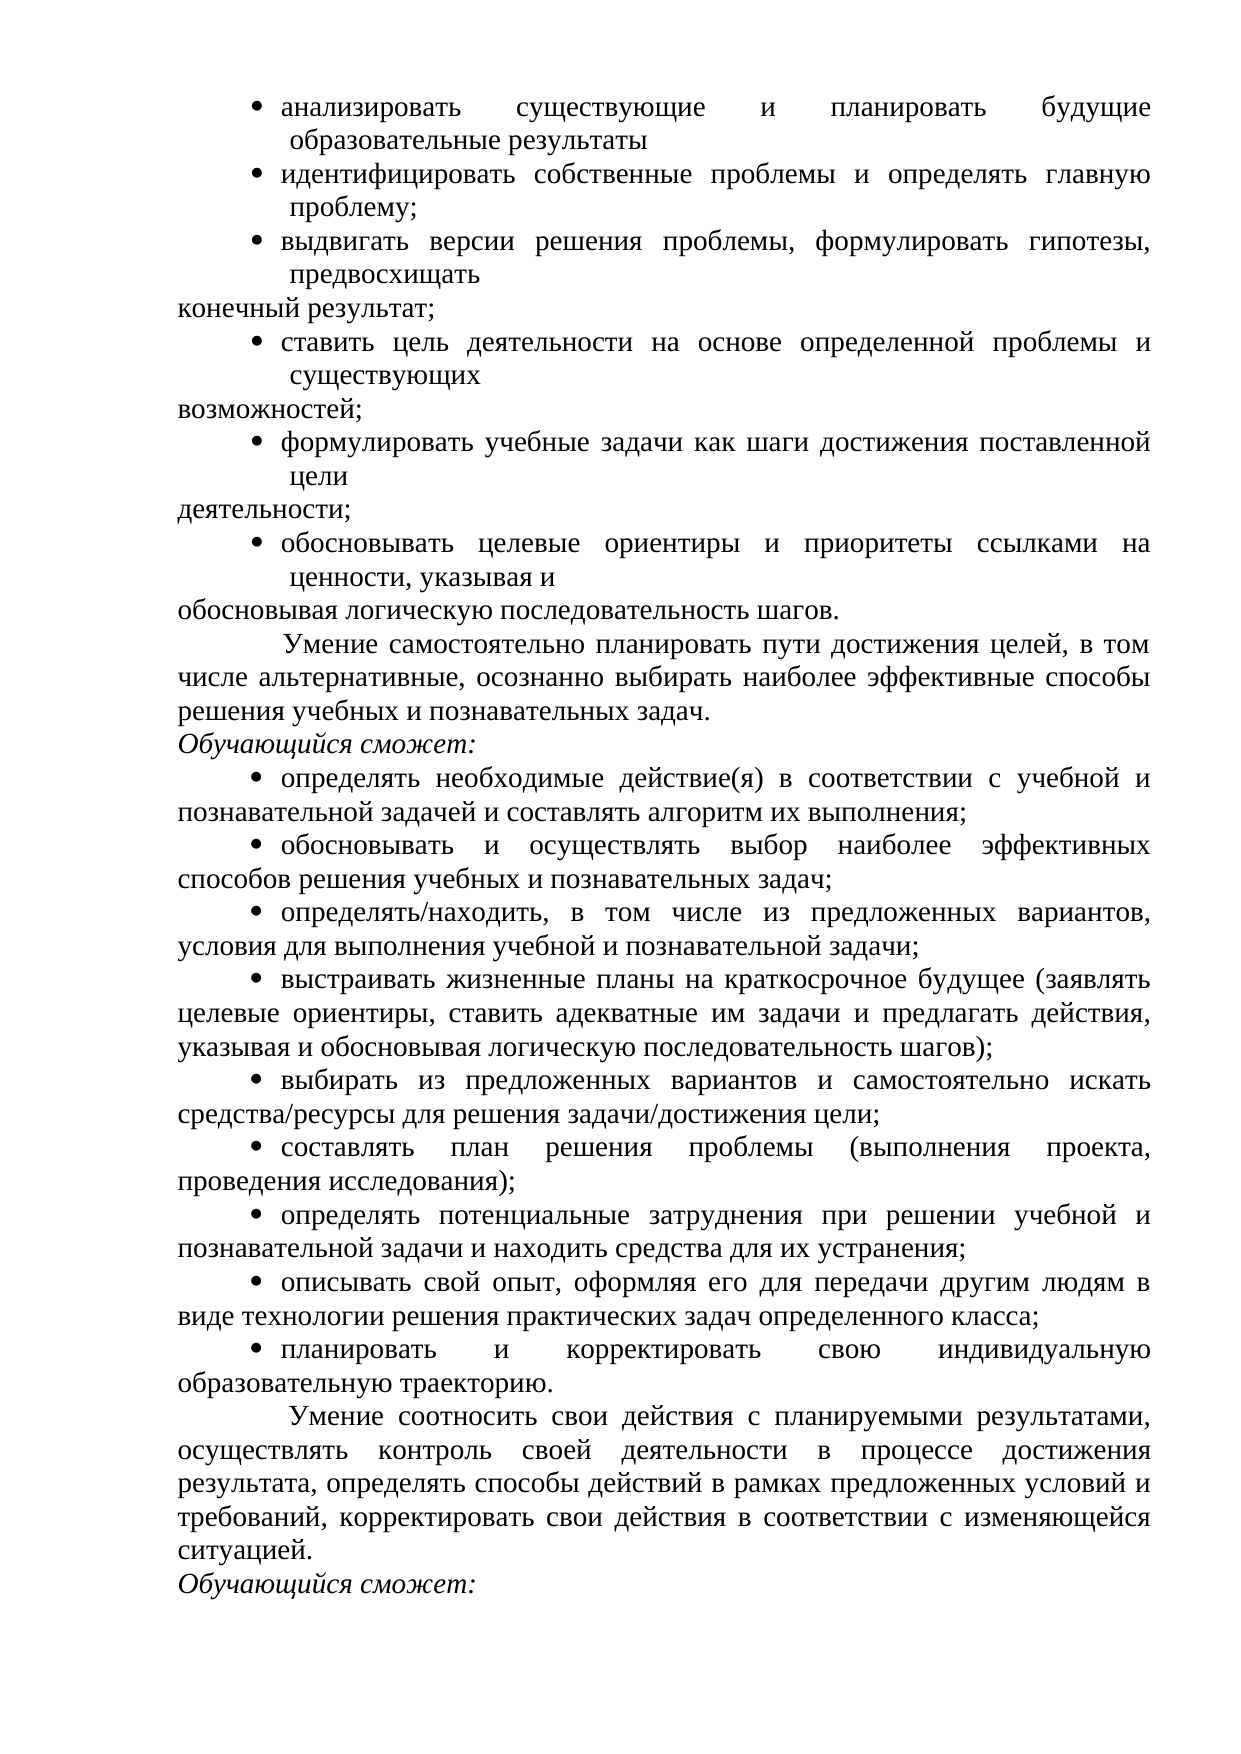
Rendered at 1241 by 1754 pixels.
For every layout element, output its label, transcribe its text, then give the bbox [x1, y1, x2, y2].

text Умение самостоятельно планировать пути достижения целей, в том числе альтернативные, осознанно выбирать наиболее эффективные способы решения учебных и познавательных задач. [177, 626, 1152, 727]
text деятельности; [177, 492, 1152, 525]
list обосновывать и осуществлять выбор наиболее эффективных способов решения учебных и познавательных задач; [177, 827, 1152, 894]
list выстраивать жизненные планы на краткосрочное будущее (заявлять целевые ориентиры, ставить адекватные им задачи и предлагать действия, указывая и обосновывая логическую последовательность шагов); [177, 962, 1152, 1062]
list составлять план решения проблемы (выполнения проекта, проведения исследования); [177, 1129, 1152, 1197]
text обосновывая логическую последовательность шагов. [177, 592, 1152, 626]
text возможностей; [177, 391, 1152, 424]
list выдвигать версии решения проблемы, формулировать гипотезы, предвосхищать [252, 223, 1152, 290]
text Умение соотносить свои действия с планируемыми результатами, осуществлять контроль своей деятельности в процессе достижения результата, определять способы действий в рамках предложенных условий и требований, корректировать свои действия в соответствии с изменяющейся ситуацией. [177, 1398, 1152, 1566]
list анализировать существующие и планировать будущие образовательные результаты [252, 89, 1152, 156]
list ставить цель деятельности на основе определенной проблемы и существующих [252, 324, 1152, 391]
list планировать и корректировать свою индивидуальную образовательную траекторию. [177, 1331, 1152, 1398]
list формулировать учебные задачи как шаги достижения поставленной цели [252, 424, 1152, 492]
text конечный результат; [177, 290, 1152, 324]
list определять потенциальные затруднения при решении учебной и познавательной задачи и находить средства для их устранения; [177, 1197, 1152, 1264]
list идентифицировать собственные проблемы и определять главную проблему; [252, 156, 1152, 223]
text Обучающийся сможет: [177, 727, 1152, 760]
list определять необходимые действие(я) в соответствии с учебной и познавательной задачей и составлять алгоритм их выполнения; [177, 760, 1152, 827]
list описывать свой опыт, оформляя его для передачи другим людям в виде технологии решения практических задач определенного класса; [177, 1264, 1152, 1331]
list обосновывать целевые ориентиры и приоритеты ссылками на ценности, указывая и [252, 525, 1152, 592]
list определять/находить, в том числе из предложенных вариантов, условия для выполнения учебной и познавательной задачи; [177, 894, 1152, 962]
list выбирать из предложенных вариантов и самостоятельно искать средства/ресурсы для решения задачи/достижения цели; [177, 1062, 1152, 1129]
text Обучающийся сможет: [177, 1566, 1152, 1599]
